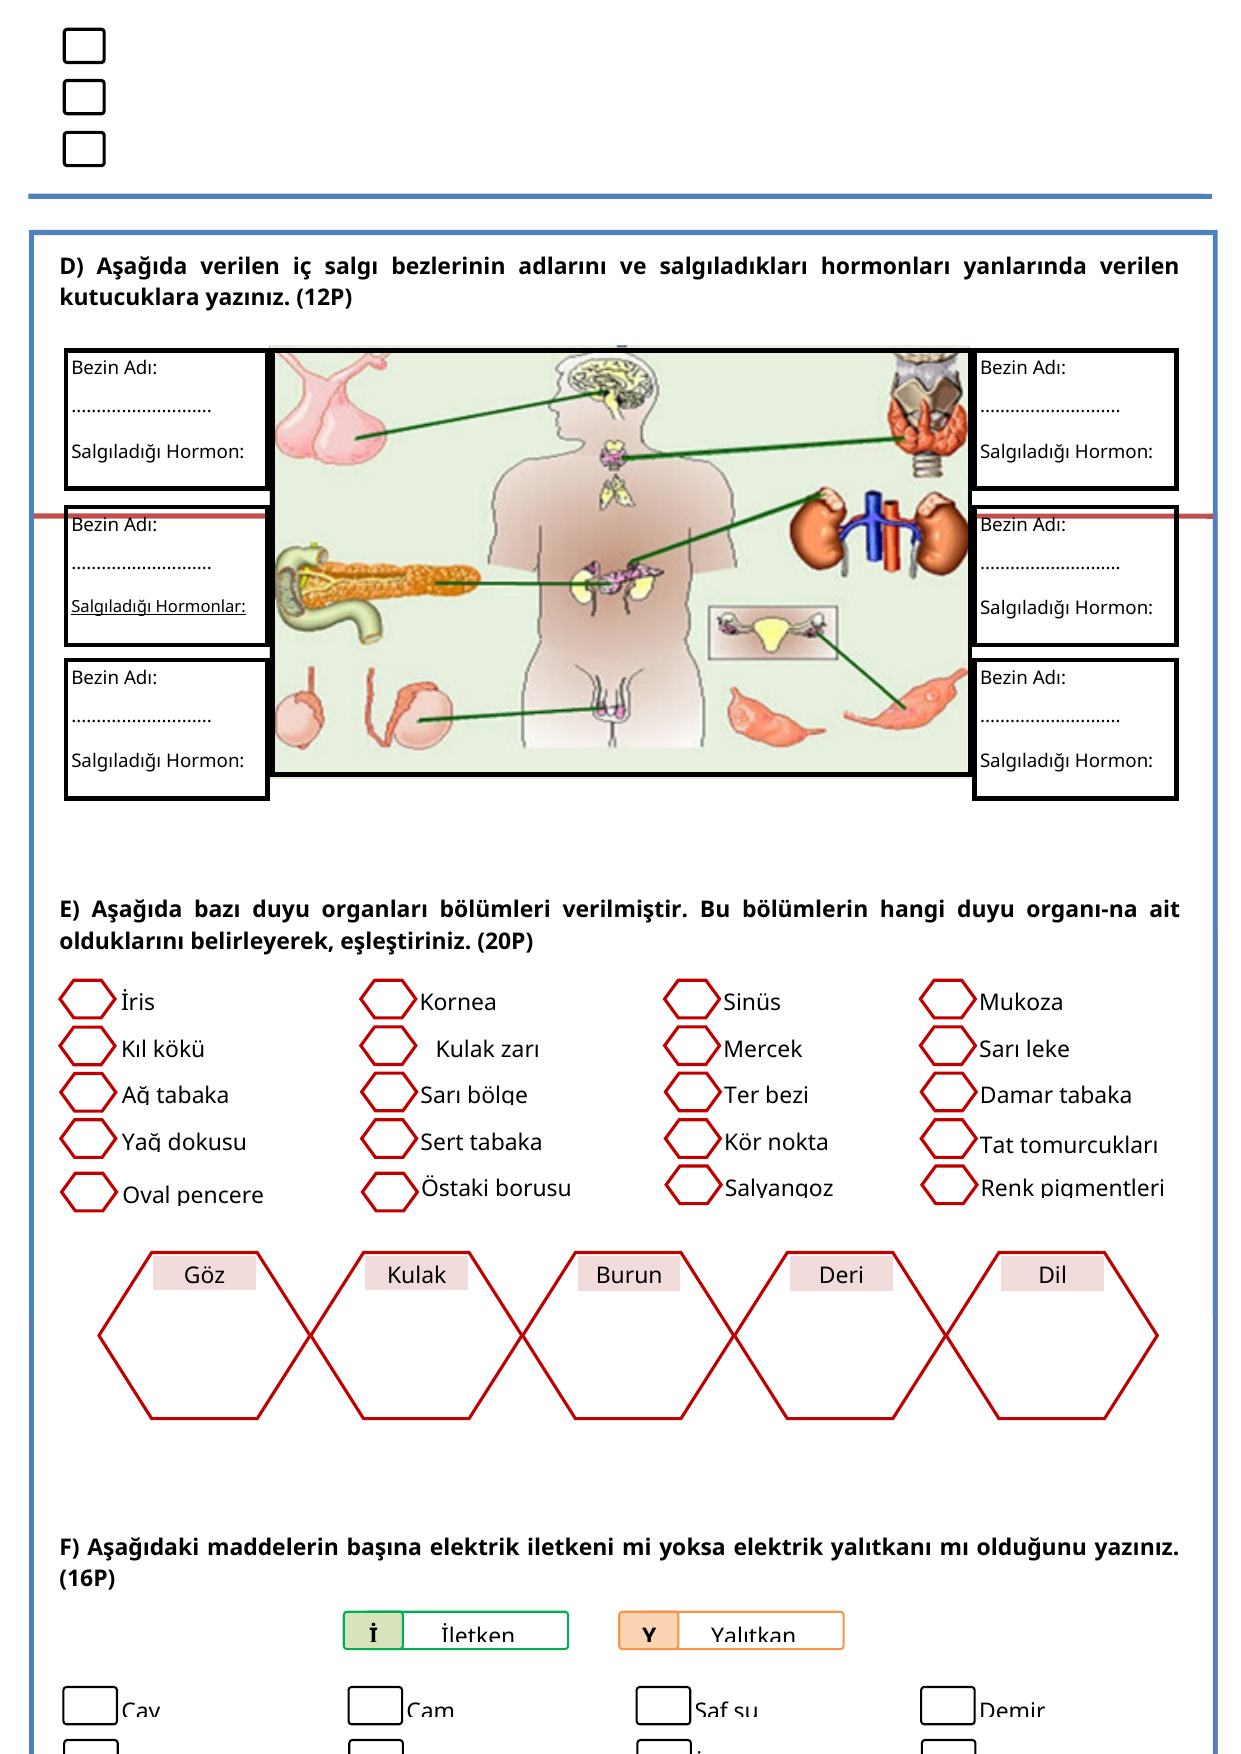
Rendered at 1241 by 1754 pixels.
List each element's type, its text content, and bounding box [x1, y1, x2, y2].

text F) Aşağıdaki maddelerin başına elektrik iletkeni mi yoksa elektrik yalıtkanı mı olduğunu yazınız. (16P) [59, 1531, 1181, 1593]
picture [275, 353, 968, 772]
text E) Aşağıda bazı duyu organları bölümleri verilmiştir. Bu bölümlerin hangi duyu organı-na ait olduklarını belirleyerek, eşleştiriniz. (20P) [59, 893, 1181, 956]
text D) Aşağıda verilen iç salgı bezlerinin adlarını ve salgıladıkları hormonları yanlarında verilen kutucuklara yazınız. (12P) [59, 249, 1181, 312]
